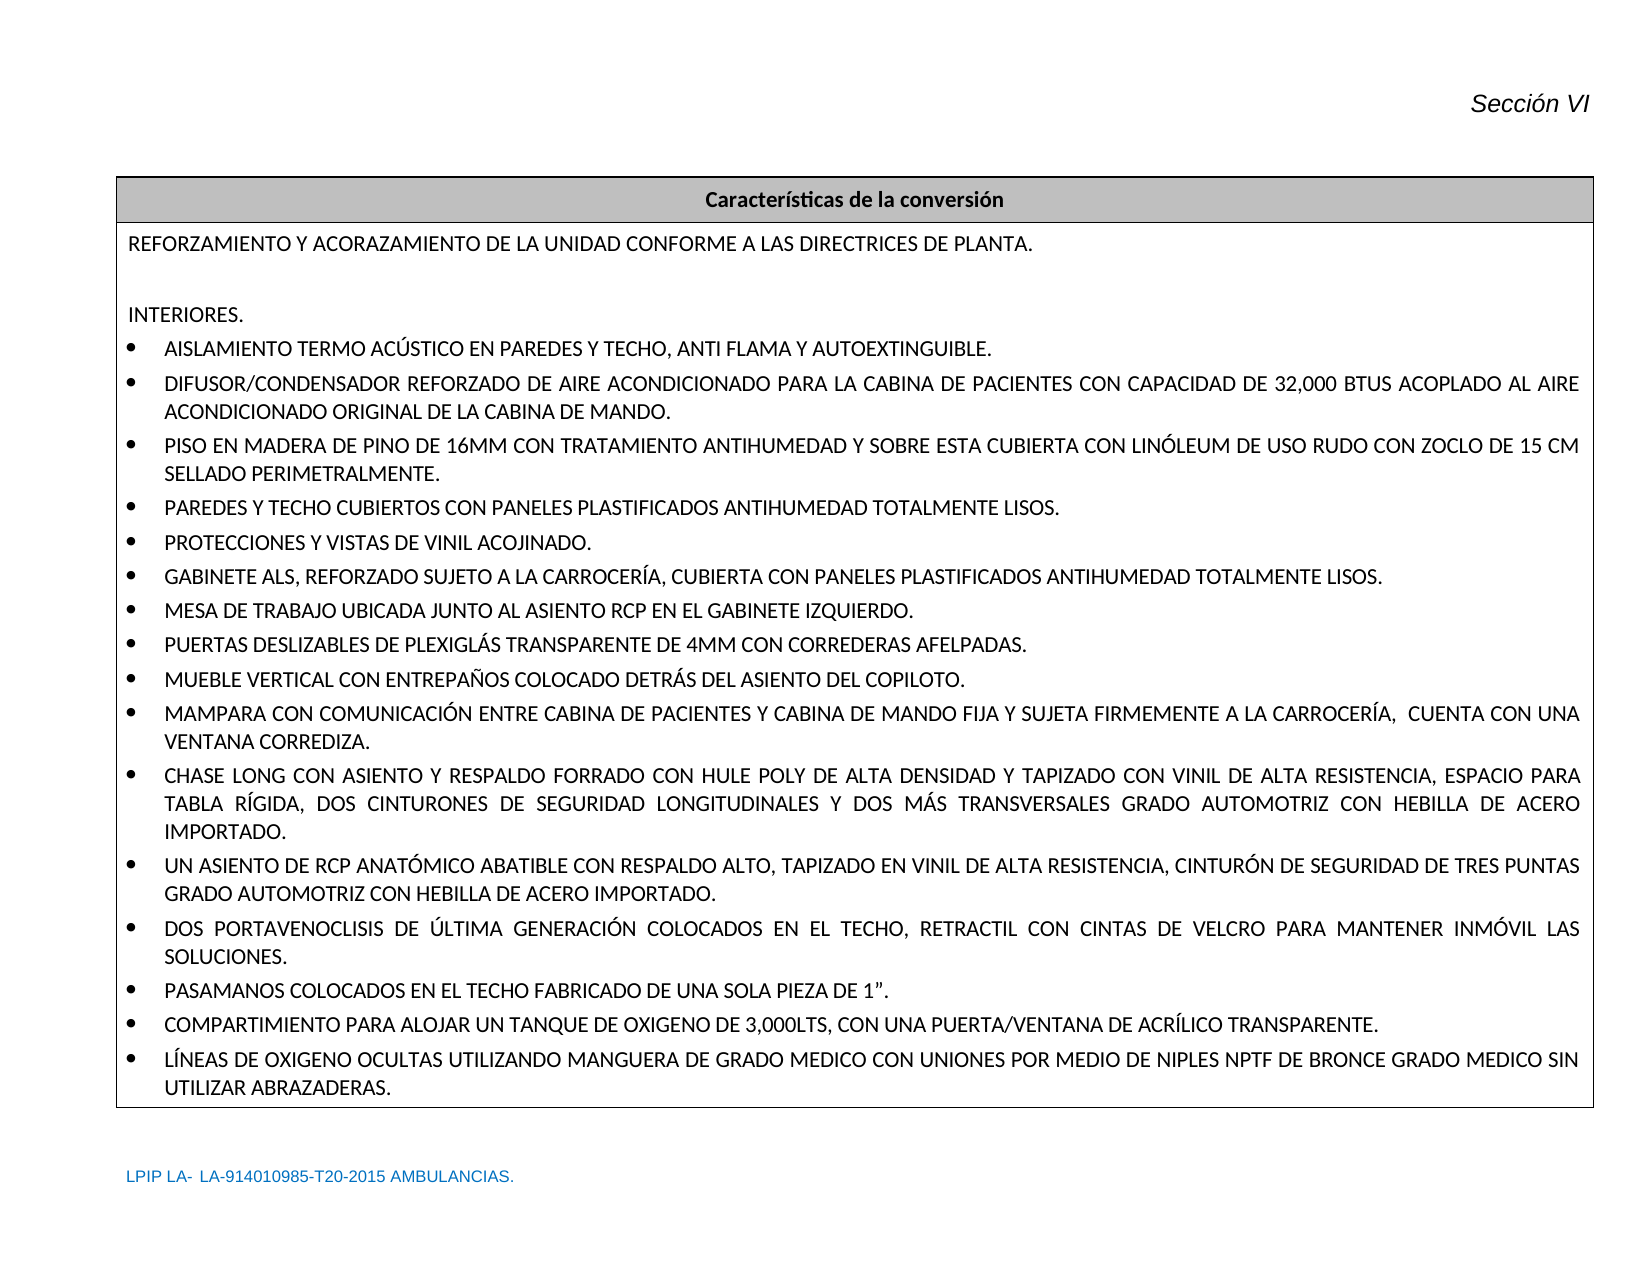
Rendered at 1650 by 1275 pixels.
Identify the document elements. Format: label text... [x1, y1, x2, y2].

table_header Características de la conversión [117, 178, 1593, 222]
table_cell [117, 223, 1593, 1107]
